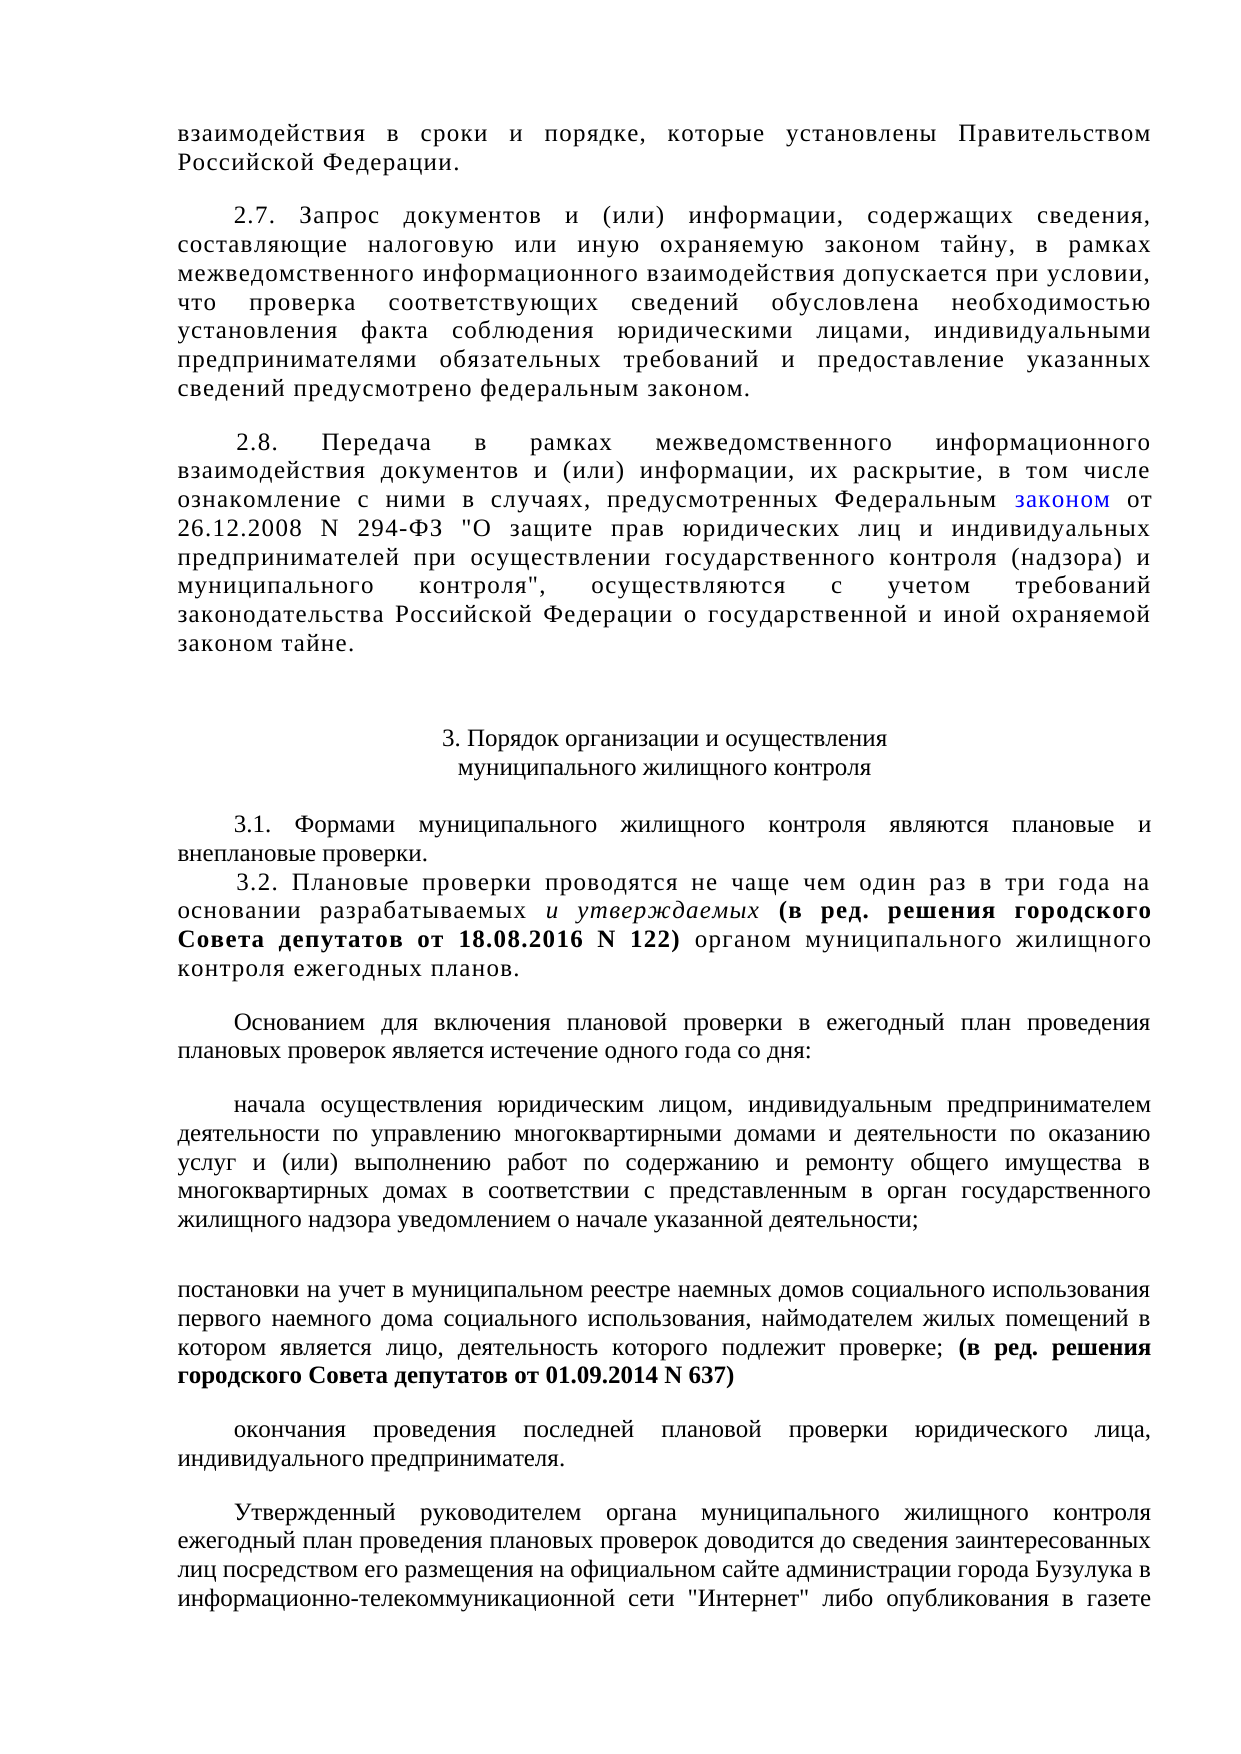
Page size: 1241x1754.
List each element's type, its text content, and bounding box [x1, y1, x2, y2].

text 2.8. Передача в рамках межведомственного информационного взаимодействия документов и (или) информации, их раскрытие, в том числе ознакомление с ними в случаях, предусмотренных Федеральным законом от 26.12.2008 N 294-ФЗ "О защите прав юридических лиц и индивидуальных предпринимателей при осуществлении государственного контроля (надзора) и муниципального контроля", осуществляются с учетом требований законодательства Российской Федерации о государственной и иной охраняемой законом тайне. [177, 427, 1152, 657]
text начала осуществления юридическим лицом, индивидуальным предпринимателем деятельности по управлению многоквартирными домами и деятельности по оказанию услуг и (или) выполнению работ по содержанию и ремонту общего имущества в многоквартирных домах в соответствии с представленным в орган государственного жилищного надзора уведомлением о начале указанной деятельности; [177, 1089, 1152, 1233]
text муниципального жилищного контроля [177, 752, 1152, 781]
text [177, 1497, 1152, 1612]
text 3. Порядок организации и осуществления [177, 723, 1152, 752]
text окончания проведения последней плановой проверки юридического лица, индивидуального предпринимателя. [177, 1414, 1152, 1472]
text Основанием для включения плановой проверки в ежегодный план проведения плановых проверок является истечение одного года со дня: [177, 1007, 1152, 1064]
title постановки на учет в муниципальном реестре наемных домов социального использования первого наемного дома социального использования, наймодателем жилых помещений в котором является лицо, деятельность которого подлежит проверке; (в ред. решения городского Совета депутатов от 01.09.2014 N 637) [177, 1274, 1152, 1389]
text 2.7. Запрос документов и (или) информации, содержащих сведения, составляющие налоговую или иную охраняемую законом тайну, в рамках межведомственного информационного взаимодействия допускается при условии, что проверка соответствующих сведений обусловлена необходимостью установления факта соблюдения юридическими лицами, индивидуальными предпринимателями обязательных требований и предоставление указанных сведений предусмотрено федеральным законом. [177, 201, 1152, 402]
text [177, 118, 1152, 176]
text 3.2. Плановые проверки проводятся не чаще чем один раз в три года на основании разрабатываемых и утверждаемых (в ред. решения городского Совета депутатов от 18.08.2016 N 122) органом муниципального жилищного контроля ежегодных планов. [177, 867, 1152, 982]
text 3.1. Формами муниципального жилищного контроля являются плановые и внеплановые проверки. [177, 809, 1152, 867]
